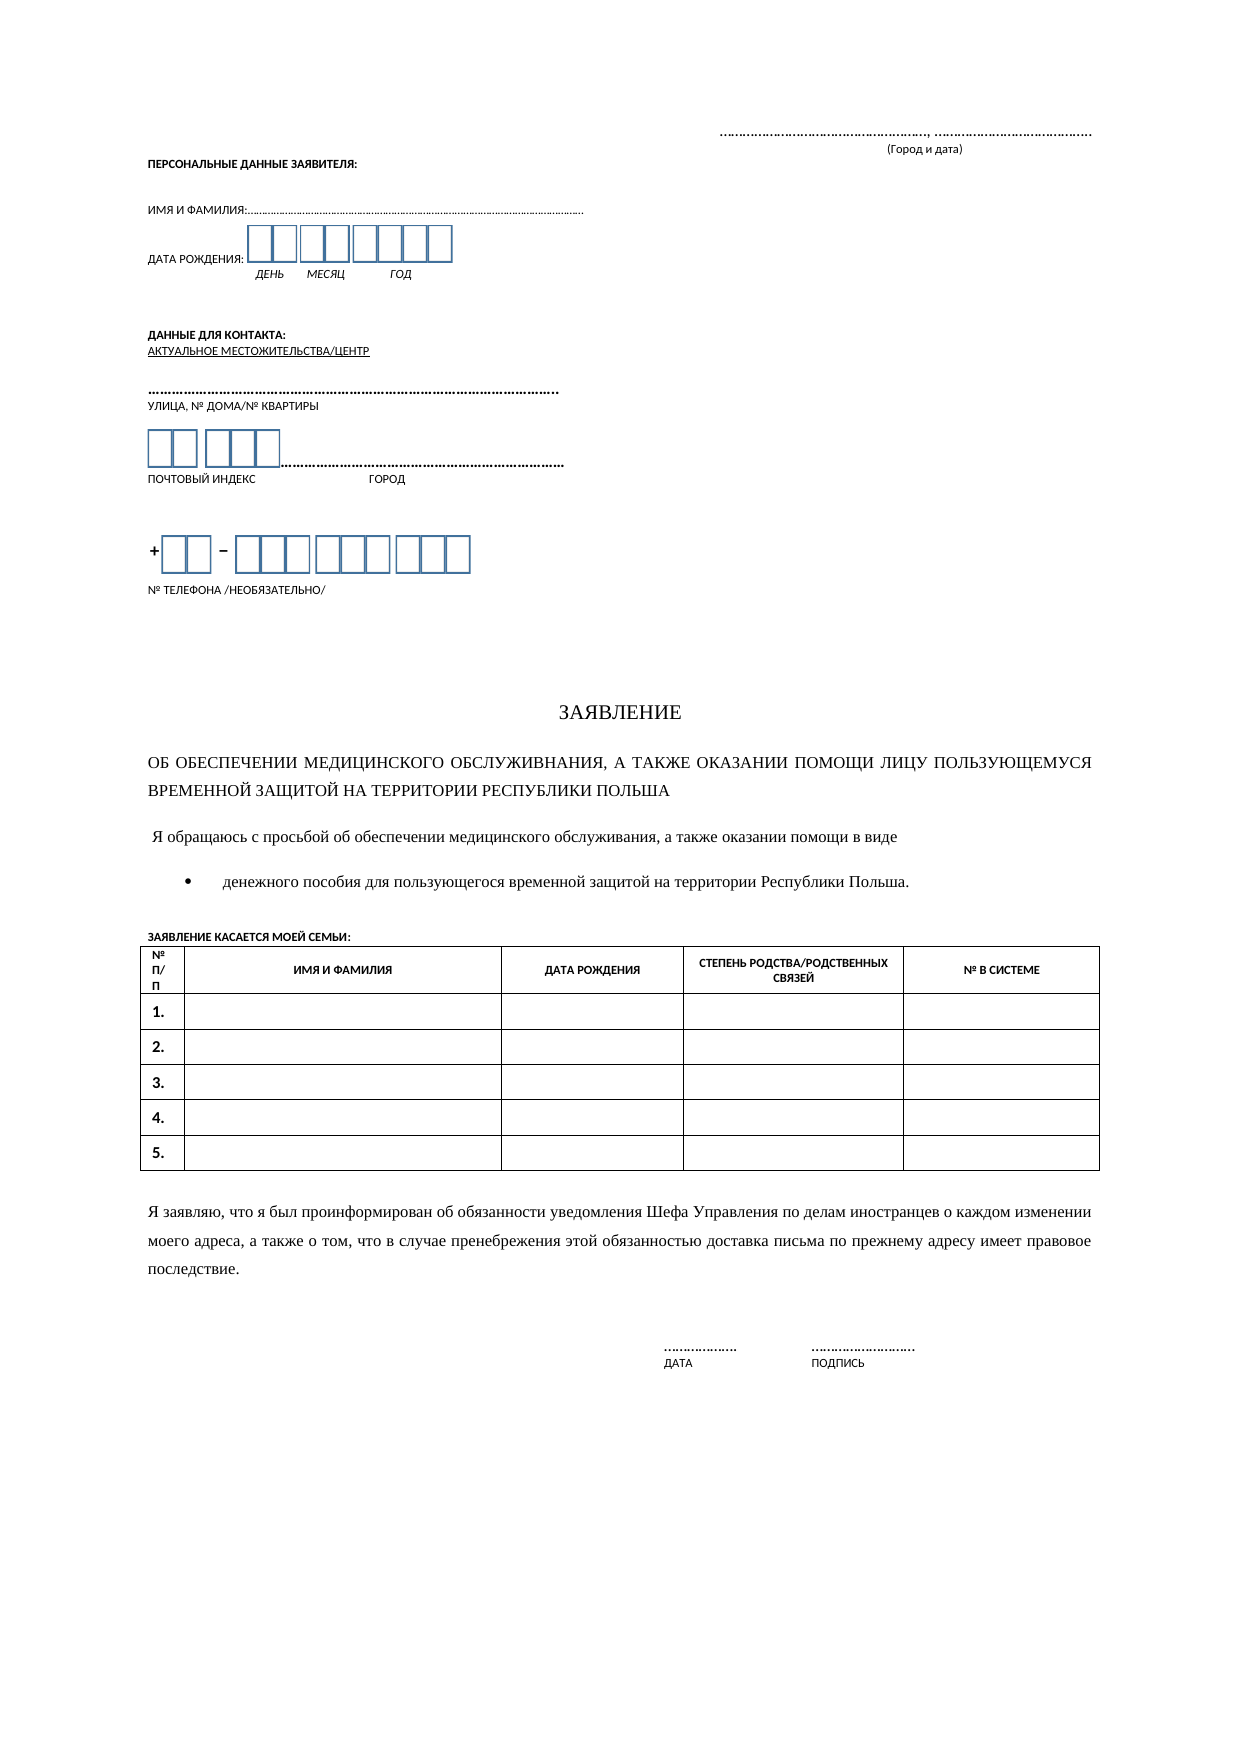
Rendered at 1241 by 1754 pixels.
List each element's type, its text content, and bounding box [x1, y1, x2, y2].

table_cell [904, 1136, 1099, 1170]
table_header № П/П [141, 947, 184, 993]
table_cell [502, 1065, 683, 1099]
table_cell [684, 994, 903, 1028]
table_cell [684, 1030, 903, 1064]
table_cell [904, 1065, 1099, 1099]
text ДЕНЬ МЕСЯЦ ГОД [148, 266, 1092, 281]
text ОБ ОБЕСПЕЧЕНИИ МЕДИЦИНСКОГО ОБСЛУЖИВНАНИЯ, А ТАКЖЕ ОКАЗАНИИ ПОМОЩИ ЛИЦУ ПОЛЬЗУЮЩЕМУСЯ ВРЕМЕННОЙ ЗАЩИТОЙ НА ТЕРРИТОРИИ РЕСПУБЛИКИ ПОЛЬША [148, 752, 1092, 800]
text УЛИЦА, № ДОМА/№ КВАРТИРЫ [148, 399, 1092, 414]
text ДАТА ПОДПИСЬ [590, 1355, 1092, 1371]
picture [235, 535, 311, 574]
table_cell 3. [141, 1065, 184, 1099]
table_cell [185, 1100, 501, 1135]
text ……………………………………………………………… [148, 429, 1092, 471]
text ПЕРСОНАЛЬНЫЕ ДАННЫЕ ЗАЯВИТЕЛЯ: [148, 156, 1092, 172]
table_cell [502, 1136, 683, 1170]
table_cell [904, 1030, 1099, 1064]
table_cell [502, 994, 683, 1028]
picture [147, 429, 198, 468]
picture [352, 225, 453, 263]
text ⁺ ⁻ [148, 535, 1092, 582]
picture [300, 225, 350, 263]
text ………………………………………………………………………………………….. [148, 378, 1092, 399]
table_cell 4. [141, 1100, 184, 1135]
picture [315, 535, 391, 574]
table_cell [684, 1136, 903, 1170]
table_cell [684, 1100, 903, 1135]
table_cell [185, 1030, 501, 1064]
picture [161, 535, 212, 574]
table_cell [502, 1030, 683, 1064]
table_cell 2. [141, 1030, 184, 1064]
picture [205, 429, 281, 468]
text ПОЧТОВЫЙ ИНДЕКС ГОРОД [148, 471, 1092, 487]
table_header СТЕПЕНЬ РОДСТВА/РОДСТВЕННЫХ СВЯЗЕЙ [684, 947, 903, 993]
table_cell [904, 994, 1099, 1028]
table_cell [185, 1136, 501, 1170]
text ЗАЯВЛЕНИЕ КАСАЕТСЯ МОЕЙ СЕМЬИ: [148, 930, 1092, 945]
table_cell [185, 994, 501, 1028]
table_header ДАТА РОЖДЕНИЯ [502, 947, 683, 993]
table_cell [684, 1065, 903, 1099]
text ………………………………………………, ………………………………….. [148, 121, 1092, 141]
text Я обращаюсь с просьбой об обеспечении медицинского обслуживания, а также оказании помощи в виде [148, 827, 1092, 846]
text ДАННЫЕ ДЛЯ КОНТАКТА: [148, 327, 1092, 343]
picture [395, 535, 471, 574]
table_cell [904, 1100, 1099, 1135]
table_cell [502, 1100, 683, 1135]
table_cell 1. [141, 994, 184, 1028]
text ДАТА РОЖДЕНИЯ: [148, 225, 1092, 266]
text ИМЯ И ФАМИЛИЯ:……………………………………………………………………………………………………… [148, 202, 1092, 217]
table_cell [185, 1065, 501, 1099]
text ………………. ……………………… [148, 1335, 1092, 1355]
text (Город и дата) [148, 141, 1092, 156]
text АКТУАЛЬНОЕ МЕСТОЖИТЕЛЬСТВА/ЦЕНТР [148, 343, 1092, 358]
table_header № В СИСТЕМЕ [904, 947, 1099, 993]
text № ТЕЛЕФОНА /НЕОБЯЗАТЕЛЬНО/ [148, 582, 1092, 598]
list денежного пособия для пользующегося временной защитой на территории Республики Польша. [185, 872, 1092, 891]
text ЗАЯВЛЕНИЕ [148, 700, 1092, 724]
table_header ИМЯ И ФАМИЛИЯ [185, 947, 501, 993]
text Я заявляю, что я был проинформирован об обязанности уведомления Шефа Управления по делам иностранцев о каждом изменении моего адреса, а также о том, что в случае пренебрежения этой обязанностью доставка письма по прежнему адресу имеет правовое последствие. [148, 1202, 1092, 1278]
picture [247, 225, 298, 263]
table_cell 5. [141, 1136, 184, 1170]
